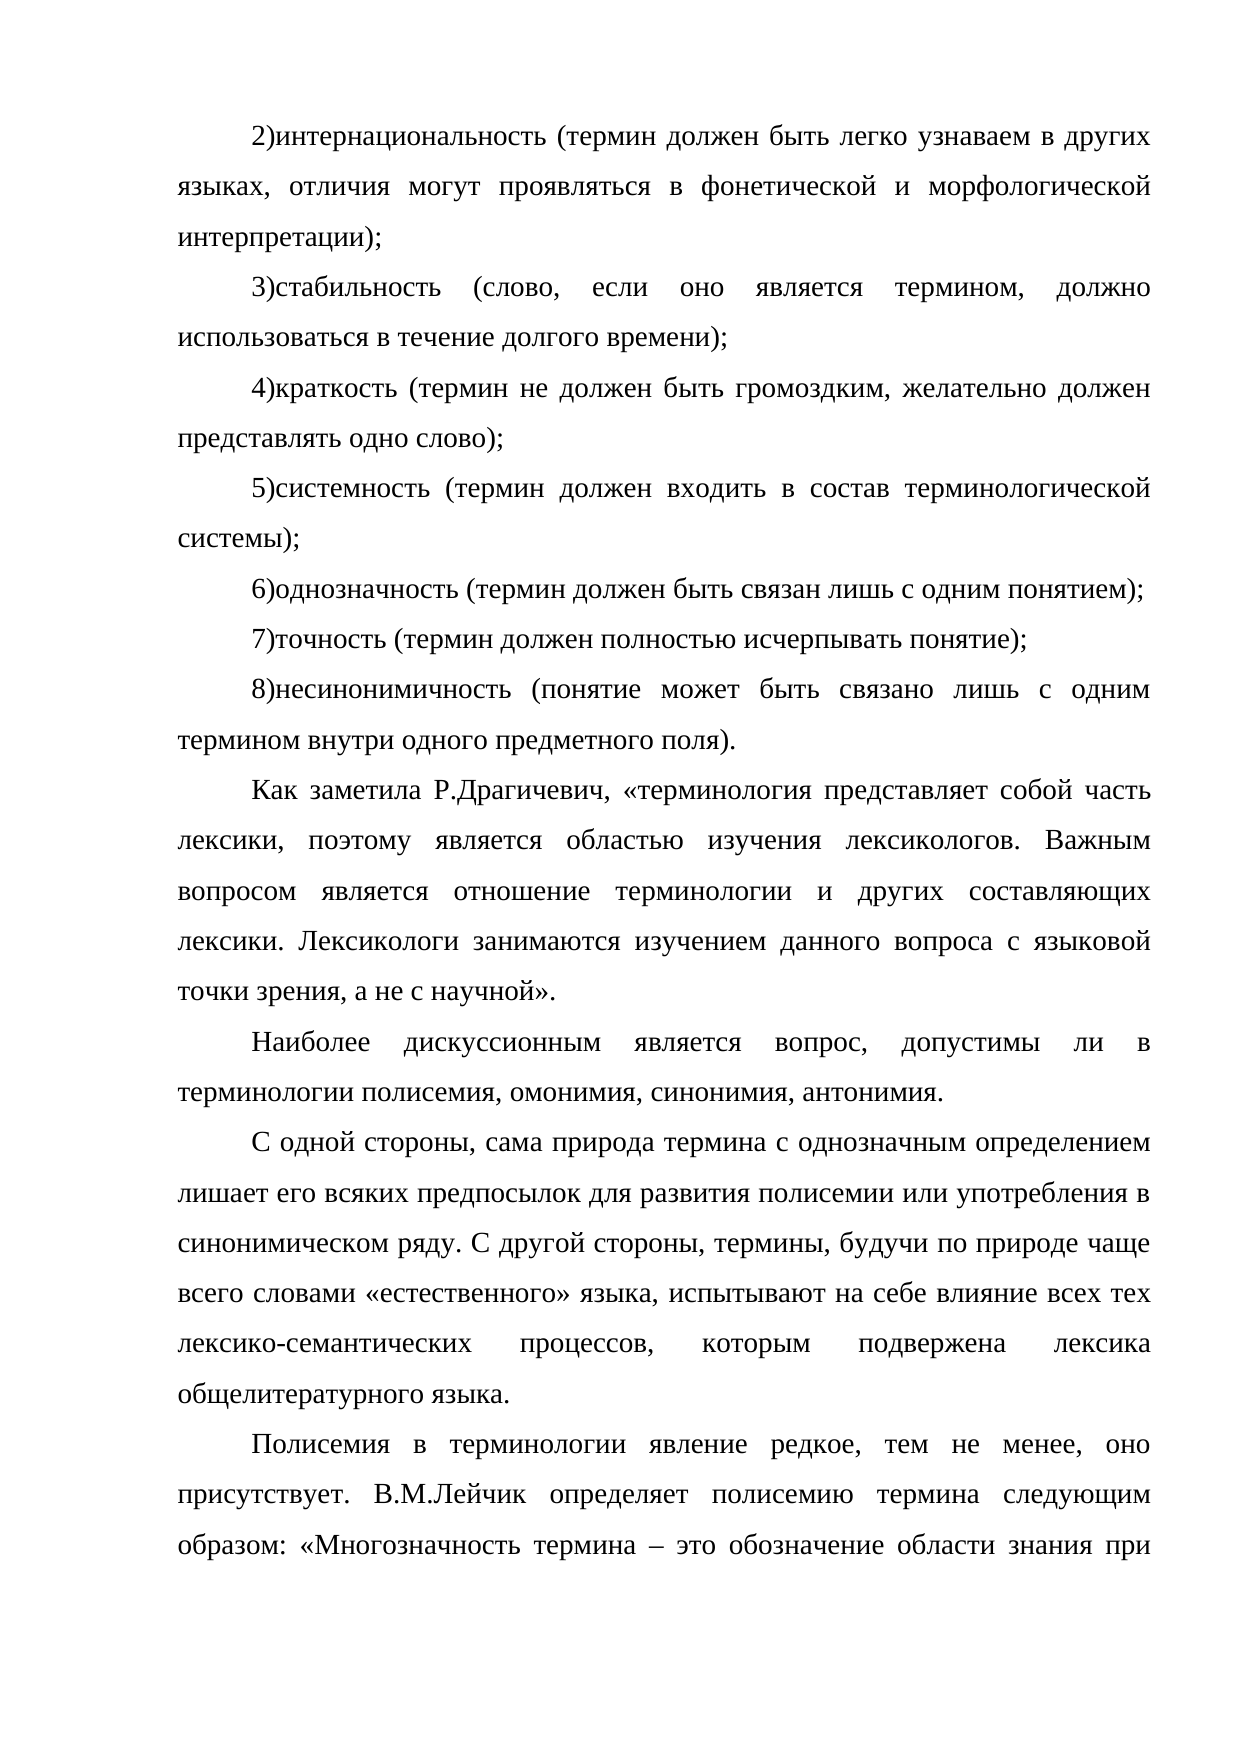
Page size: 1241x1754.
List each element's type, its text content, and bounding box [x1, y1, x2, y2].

text Наиболее дискуссионным является вопрос, допустимы ли в терминологии полисемия, омонимия, синонимия, антонимия. [177, 1024, 1152, 1108]
text 6)однозначность (термин должен быть связан лишь с одним понятием); [177, 571, 1152, 604]
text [177, 1426, 1152, 1560]
text 7)точность (термин должен полностью исчерпывать понятие); [177, 621, 1152, 655]
text 5)системность (термин должен входить в состав терминологической системы); [177, 470, 1152, 554]
text С одной стороны, сама природа термина с однозначным определением лишает его всяких предпосылок для развития полисемии или употребления в синонимическом ряду. С другой стороны, термины, будучи по природе чаще всего словами «естественного» языка, испытывают на себе влияние всех тех лексико-семантических процессов, которым подвержена лексика общелитературного языка. [177, 1124, 1152, 1409]
text 8)несинонимичность (понятие может быть связано лишь с одним термином внутри одного предметного поля). [177, 672, 1152, 755]
text Как заметила Р.Драгичевич, «терминология представляет собой часть лексики, поэтому является областью изучения лексикологов. Важным вопросом является отношение терминологии и других составляющих лексики. Лексикологи занимаются изучением данного вопроса с языковой точки зрения, а не с научной». [177, 772, 1152, 1007]
text 4)краткость (термин не должен быть громоздким, желательно должен представлять одно слово); [177, 370, 1152, 453]
text 3)стабильность (слово, если оно является термином, должно использоваться в течение долгого времени); [177, 269, 1152, 353]
text 2)интернациональность (термин должен быть легко узнаваем в других языках, отличия могут проявляться в фонетической и морфологической интерпретации); [177, 118, 1152, 252]
